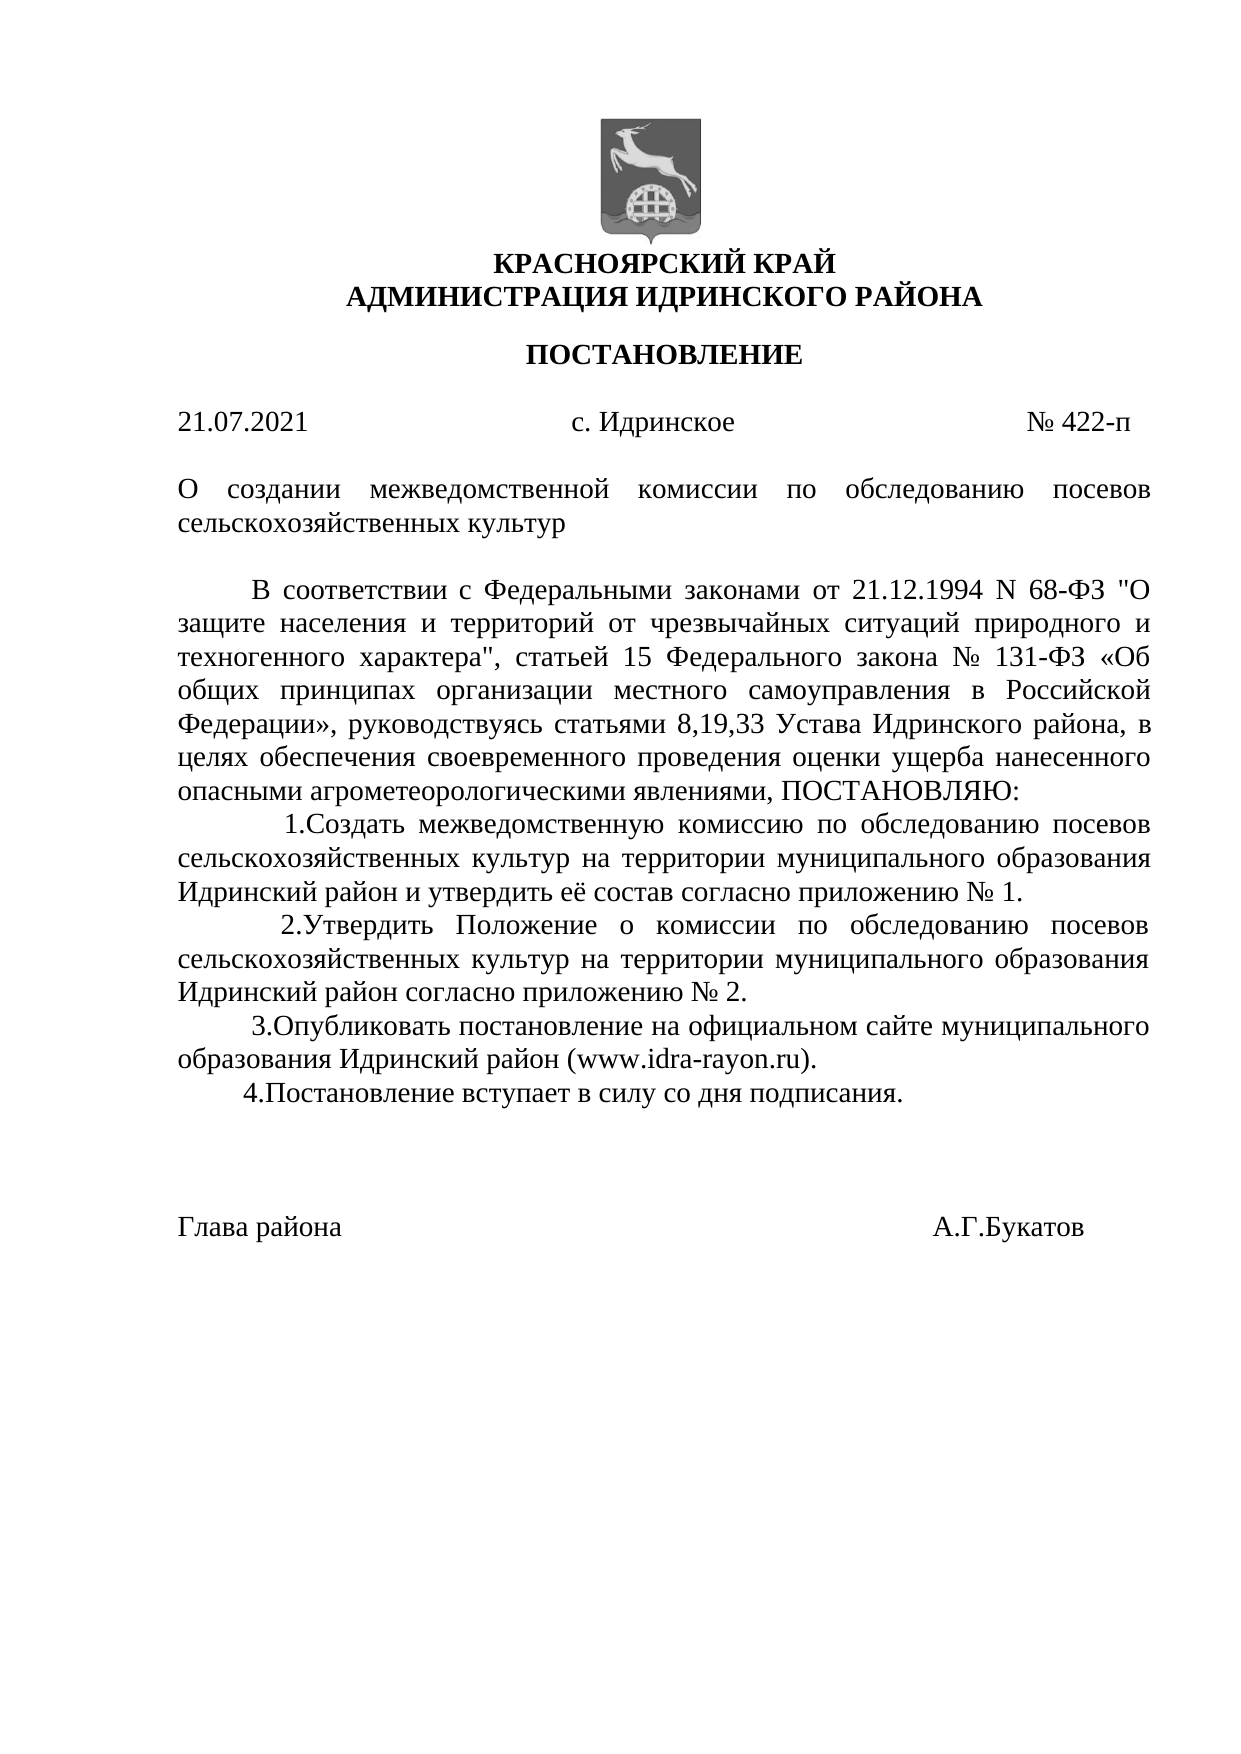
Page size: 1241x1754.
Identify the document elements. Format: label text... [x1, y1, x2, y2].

text 21.07.2021 с. Идринское № 422-п [177, 404, 1152, 438]
text 4.Постановление вступает в силу со дня подписания. [177, 1075, 1152, 1108]
text О создании межведомственной комиссии по обследованию посевов сельскохозяйственных культур [177, 471, 1152, 538]
text В соответствии с Федеральными законами от 21.12.1994 N 68-ФЗ "О защите населения и территорий от чрезвычайных ситуаций природного и техногенного характера", статьей 15 Федерального закона № 131-ФЗ «Об общих принципах организации местного самоуправления в Российской Федерации», руководствуясь статьями 8,19,33 Устава Идринского района, в целях обеспечения своевременного проведения оценки ущерба нанесенного опасными агрометеорологическими явлениями, ПОСТАНОВЛЯЮ: [177, 572, 1152, 807]
text 2.Утвердить Положение о комиссии по обследованию посевов сельскохозяйственных культур на территории муниципального образования Идринский район согласно приложению № 2. [177, 907, 1149, 1008]
title КРАСНОЯРСКИЙ КРАЙ [177, 246, 1152, 279]
text Глава района А.Г.Букатов [177, 1209, 1152, 1243]
text ПОСТАНОВЛЕНИЕ [177, 337, 1152, 371]
text 3.Опубликовать постановление на официальном сайте муниципального образования Идринский район (www.idra-rayon.ru). [177, 1008, 1152, 1075]
text 1.Создать межведомственную комиссию по обследованию посевов сельскохозяйственных культур на территории муниципального образования Идринский район и утвердить её состав согласно приложению № 1. [177, 807, 1152, 907]
text АДМИНИСТРАЦИЯ ИДРИНСКОГО РАЙОНА [177, 279, 1152, 313]
